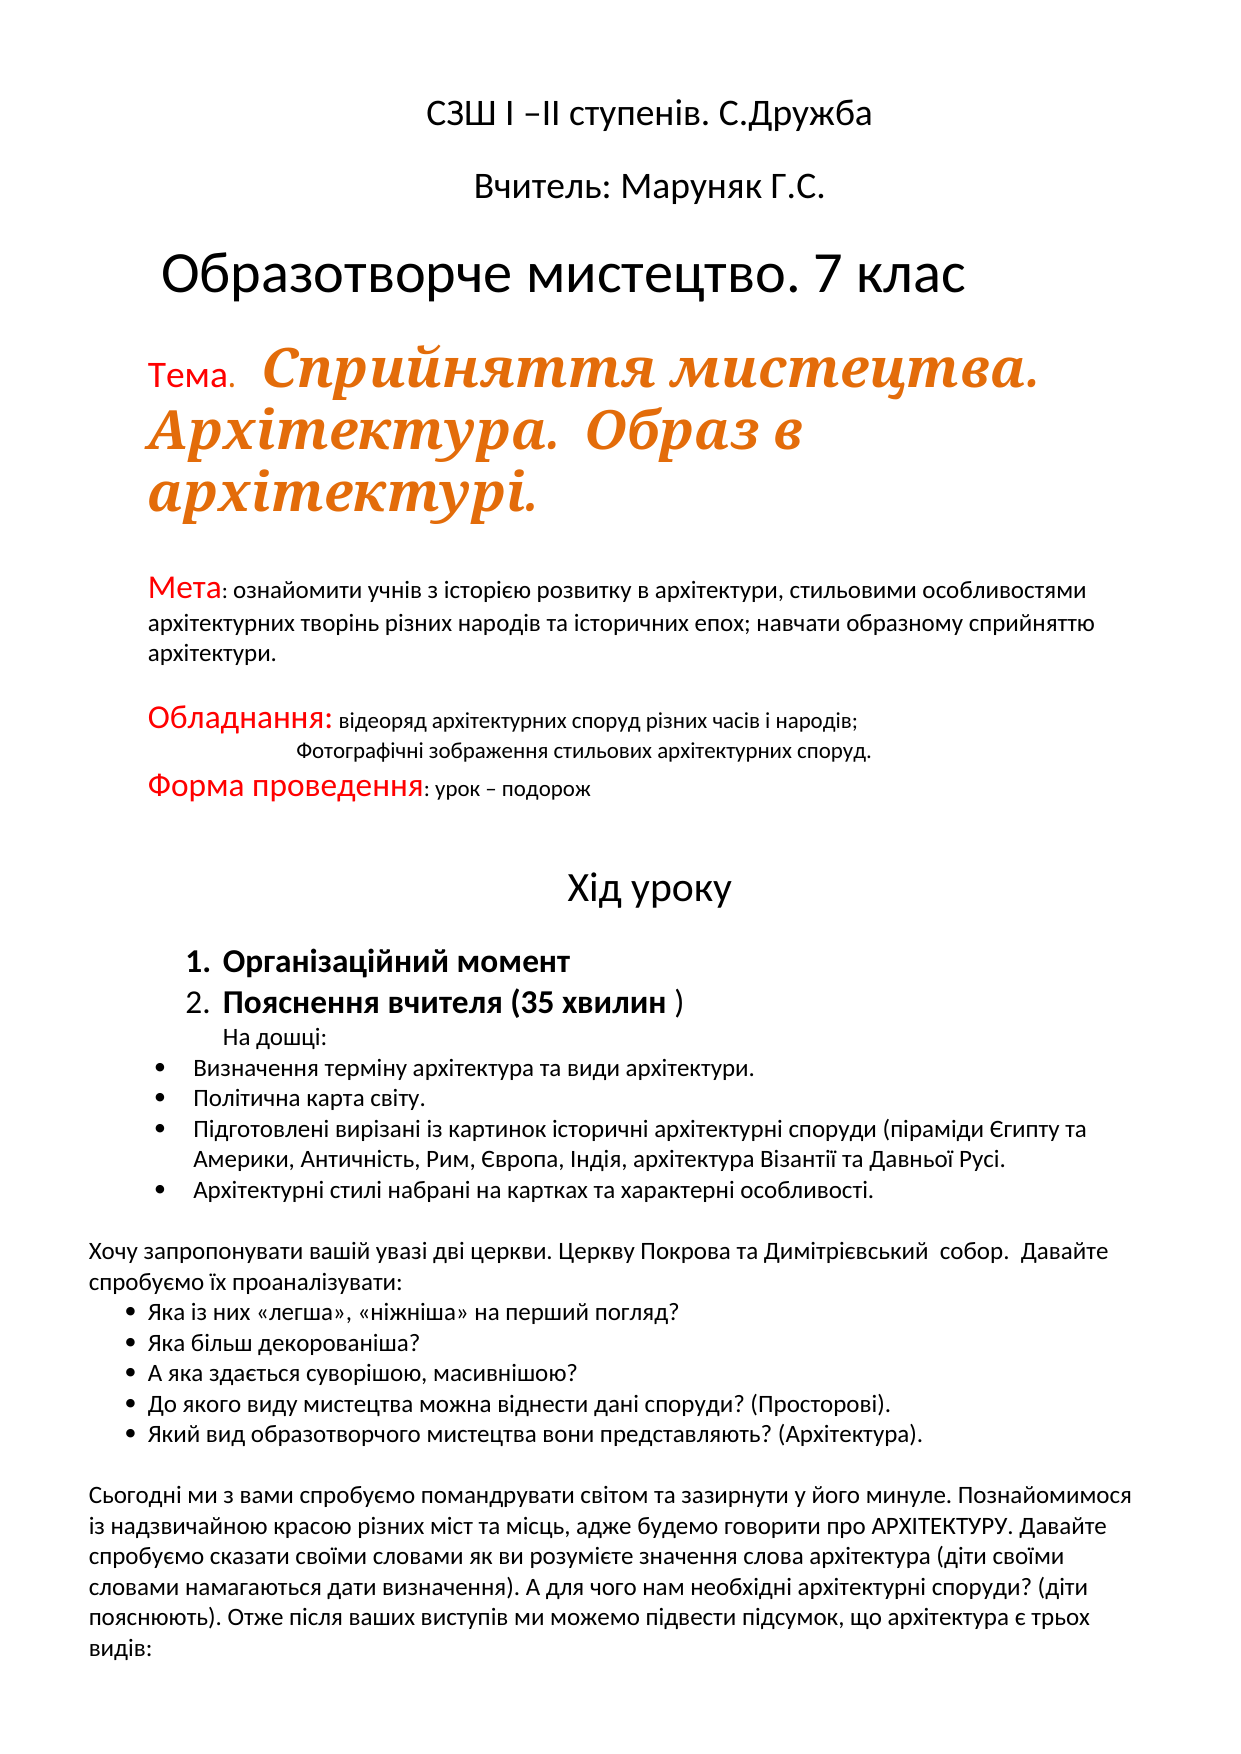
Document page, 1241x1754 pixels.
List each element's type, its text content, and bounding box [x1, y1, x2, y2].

text Мета: ознайомити учнів з історією розвитку в архітектури, стильовими особливостями архітектурних творінь різних народів та історичних епох; навчати образному сприйняттю архітектури. [148, 566, 1152, 668]
text Обладнання: відеоряд архітектурних споруд різних часів і народів; [148, 696, 1152, 736]
list Політична карта світу. [156, 1083, 1152, 1113]
text Вчитель: Маруняк Г.C. [148, 162, 1152, 208]
list Яка більш декорованіша? [126, 1327, 1152, 1357]
list Організаційний момент [185, 940, 1152, 981]
text Фотографічні зображення стильових архітектурних споруд. [148, 736, 1152, 764]
text Образотворче мистецтво. 7 клас [148, 236, 1152, 307]
list До якого виду мистецтва можна віднести дані споруди? (Просторові). [126, 1388, 1152, 1418]
text Хід уроку [148, 861, 1152, 912]
list Яка із них «легша», «ніжніша» на перший погляд? [126, 1296, 1152, 1327]
list Архітектурні стилі набрані на картках та характерні особливості. [156, 1174, 1152, 1205]
list Який вид образотворчого мистецтва вони представляють? (Архітектура). [126, 1418, 1152, 1449]
list Визначення терміну архітектура та види архітектури. [156, 1052, 1152, 1083]
list Підготовлені вирізані із картинок історичні архітектурні споруди (піраміди Єгипту та Америки, Античність, Рим, Європа, Індія, архітектура Візантії та Давньої Русі. [156, 1113, 1152, 1174]
list Пояснення вчителя (35 хвилин ) [185, 981, 1152, 1022]
text Хочу запропонувати вашій увазі дві церкви. Церкву Покрова та Димітрієвський собор. Давайте спробуємо їх проаналізувати: [88, 1235, 1152, 1296]
text На дошці: [223, 1022, 1152, 1052]
text СЗШ І –ІІ ступенів. С.Дружба [148, 88, 1152, 134]
list А яка здається суворішою, масивнішою? [126, 1357, 1152, 1388]
text Форма проведення: урок – подорож [148, 764, 1152, 805]
text Тема. Сприйняття мистецтва. Архітектура. Образ в архітектурі. [148, 338, 1152, 525]
text Сьогодні ми з вами спробуємо помандрувати світом та зазирнути у його минуле. Познайомимося із надзвичайною красою різних міст та місць, адже будемо говорити про АРХІТЕКТУРУ. Давайте спробуємо сказати своїми словами як ви розумієте значення слова архітектура (діти своїми словами намагаються дати визначення). А для чого нам необхідні архітектурні споруди? (діти пояснюють). Отже після ваших виступів ми можемо підвести підсумок, що архітектура є трьох видів: [88, 1479, 1152, 1662]
